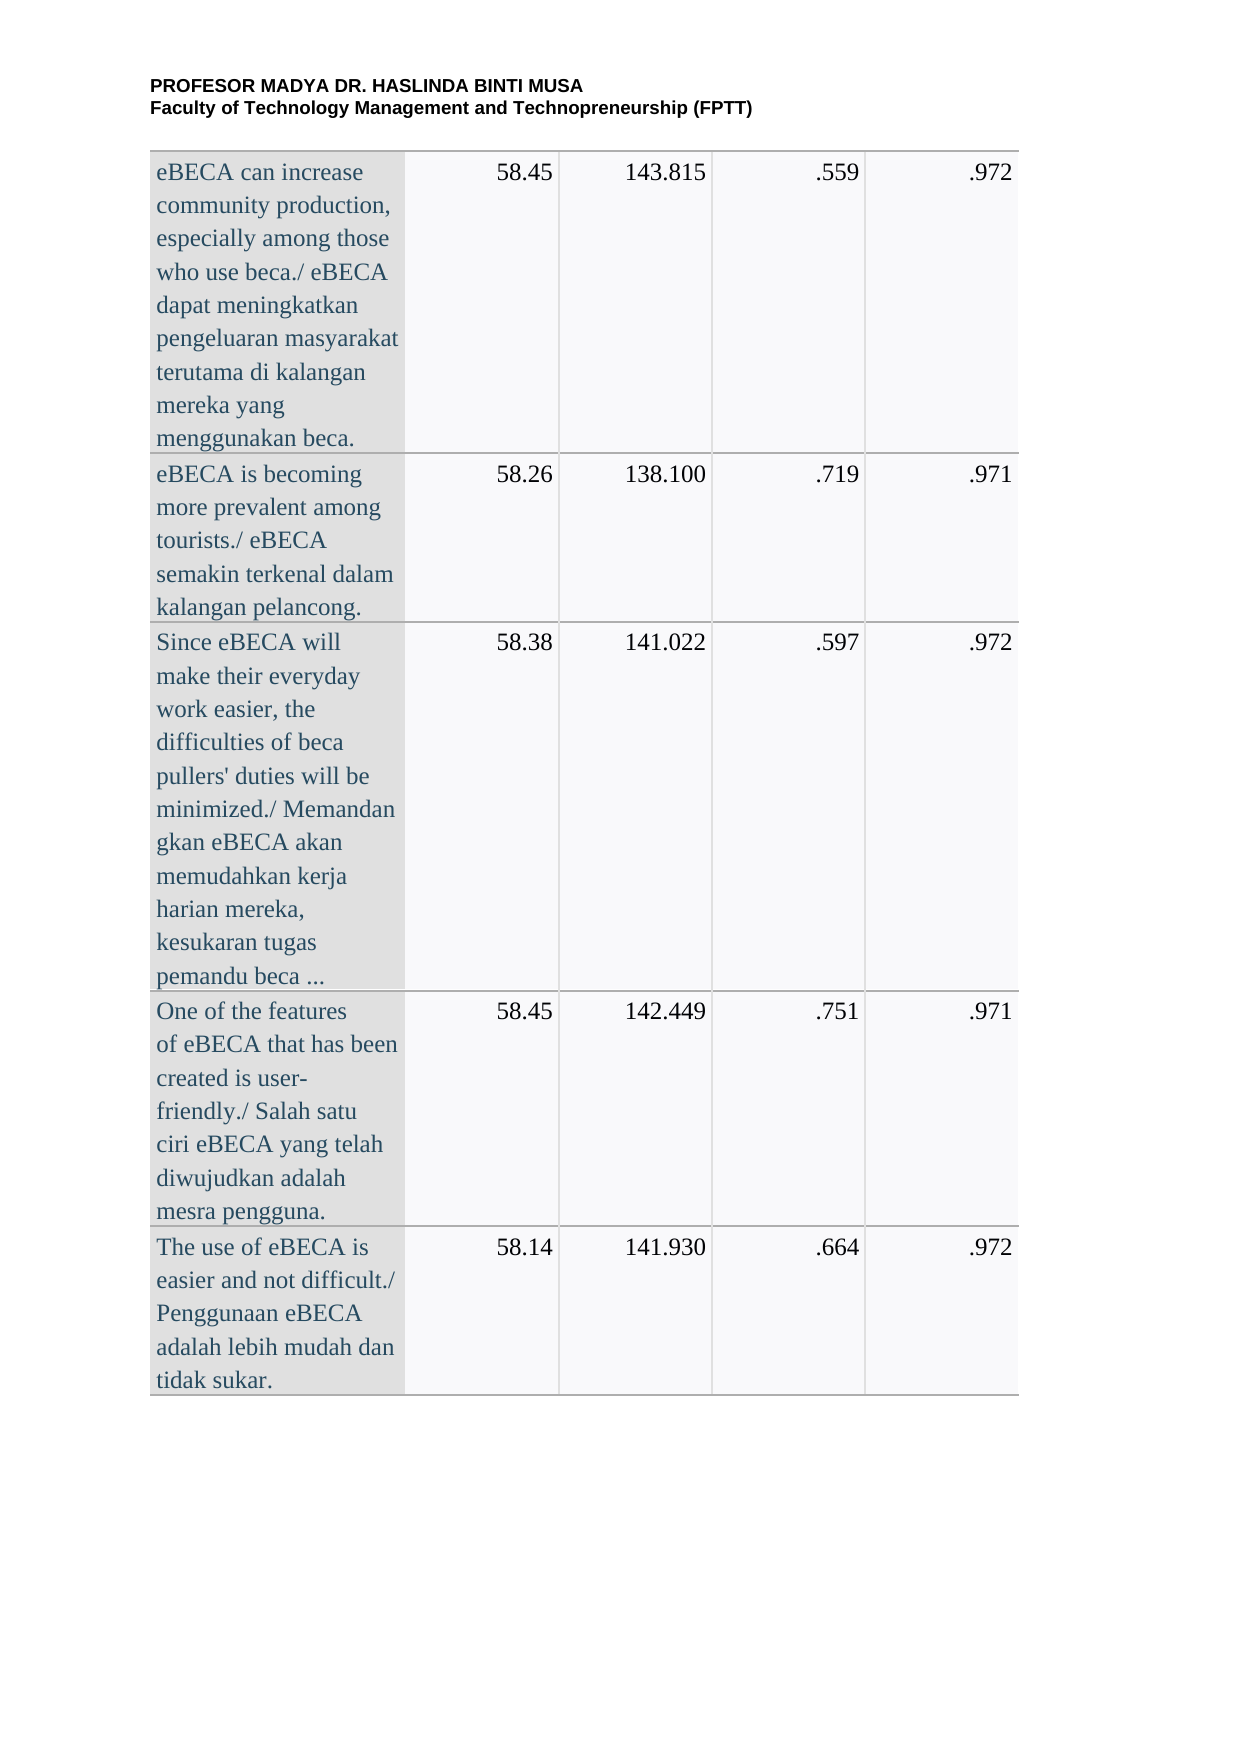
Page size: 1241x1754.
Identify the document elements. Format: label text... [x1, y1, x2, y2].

table_cell .971 [866, 992, 1018, 1225]
table_cell 58.45 [405, 992, 558, 1225]
table_cell .972 [866, 152, 1018, 452]
table_cell eBECA is becoming more prevalent among tourists./ eBECA semakin terkenal dalam kalangan pelancong. [150, 454, 405, 621]
table_cell .597 [713, 623, 864, 989]
table_cell .971 [866, 454, 1018, 621]
table_cell 142.449 [560, 992, 711, 1225]
table_cell 58.14 [405, 1227, 558, 1394]
table_cell .972 [866, 1227, 1018, 1394]
table_cell 58.26 [405, 454, 558, 621]
table_cell 141.022 [560, 623, 711, 989]
table_cell .751 [713, 992, 864, 1225]
table_cell .559 [713, 152, 864, 452]
table_cell .664 [713, 1227, 864, 1394]
table_cell Since eBECA will make their everyday work easier, the difficulties of beca pullers' duties will be minimized./ Memandangkan eBECA akan memudahkan kerja harian mereka, kesukaran tugas pemandu beca ... [150, 623, 405, 989]
table_cell 58.45 [405, 152, 558, 452]
table_cell 141.930 [560, 1227, 711, 1394]
table_cell 58.38 [405, 623, 558, 989]
table_cell The use of eBECA is easier and not difficult./ Penggunaan eBECA adalah lebih mudah dan tidak sukar. [150, 1227, 405, 1394]
table_cell 143.815 [560, 152, 711, 452]
table_cell eBECA can increase community production, especially among those who use beca./ eBECA dapat meningkatkan pengeluaran masyarakat terutama di kalangan mereka yang menggunakan beca. [150, 152, 405, 452]
table_cell .972 [866, 623, 1018, 989]
table_cell .719 [713, 454, 864, 621]
table_cell One of the features of eBECA that has been created is user-friendly./ Salah satu ciri eBECA yang telah diwujudkan adalah mesra pengguna. [150, 992, 405, 1225]
table_cell 138.100 [560, 454, 711, 621]
